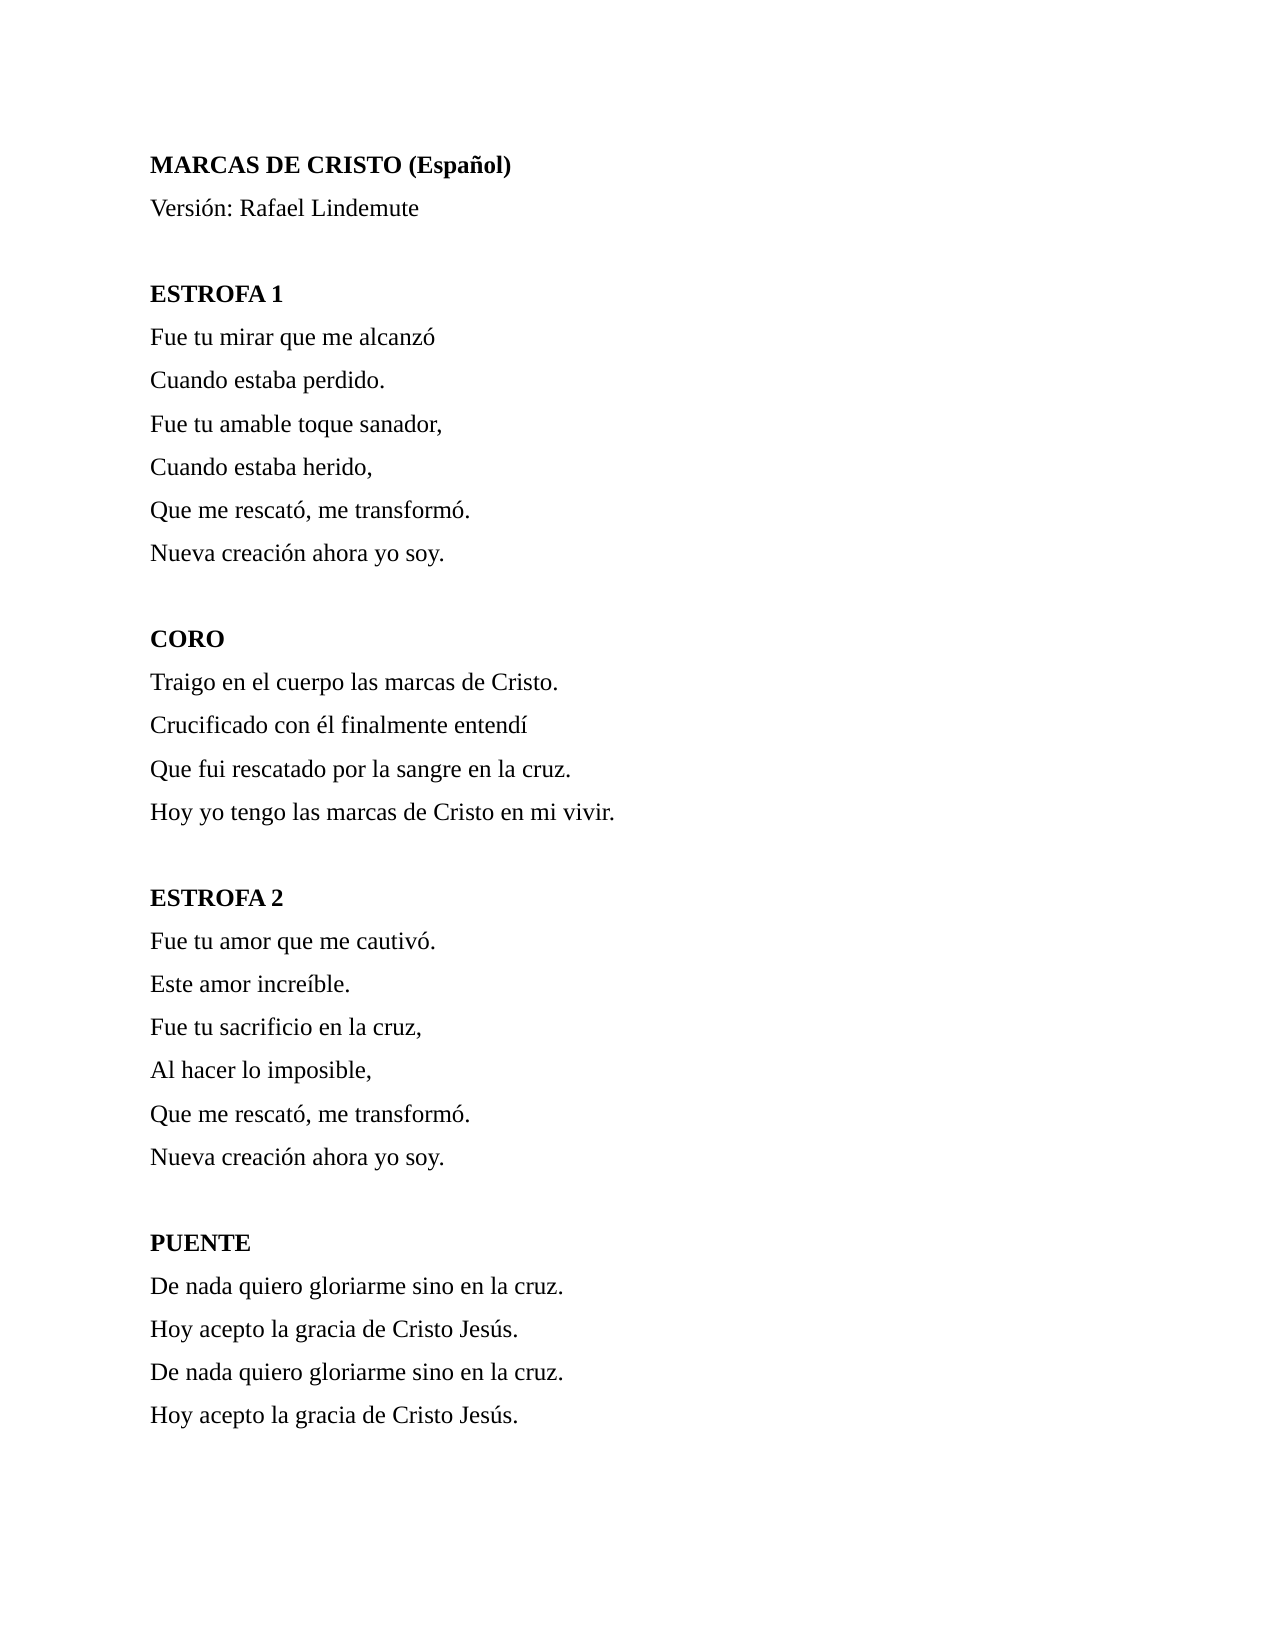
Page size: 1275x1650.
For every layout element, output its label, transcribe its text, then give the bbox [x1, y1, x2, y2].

text Hoy yo tengo las marcas de Cristo en mi vivir. [150, 797, 1125, 826]
text Que me rescató, me transformó. Nueva creación ahora yo soy. [150, 495, 1125, 567]
text De nada quiero gloriarme sino en la cruz. [150, 1357, 1125, 1386]
text Fue tu amor que me cautivó. [150, 926, 1125, 955]
text PUENTE [150, 1228, 1125, 1257]
text Cuando estaba perdido. Fue tu amable toque sanador, [150, 366, 1125, 437]
text MARCAS DE CRISTO (Español) [150, 150, 1125, 179]
text Que fui rescatado por la sangre en la cruz. [150, 754, 1125, 782]
text Hoy acepto la gracia de Cristo Jesús. [150, 1401, 1125, 1429]
text Hoy acepto la gracia de Cristo Jesús. [150, 1314, 1125, 1343]
text Traigo en el cuerpo las marcas de Cristo. [150, 667, 1125, 696]
text Versión: Rafael Lindemute [150, 193, 1125, 222]
text ESTROFA 2 [150, 883, 1125, 912]
text Fue tu mirar que me alcanzó [150, 322, 1125, 351]
text Este amor increíble. [150, 969, 1125, 998]
text Crucificado con él finalmente entendí [150, 711, 1125, 739]
text Fue tu sacrificio en la cruz, [150, 1012, 1125, 1041]
text Cuando estaba herido, [150, 452, 1125, 481]
text ESTROFA 1 [150, 279, 1125, 308]
text De nada quiero gloriarme sino en la cruz. [150, 1271, 1125, 1300]
text CORO [150, 624, 1125, 653]
text Que me rescató, me transformó. Nueva creación ahora yo soy. [150, 1099, 1125, 1171]
text Al hacer lo imposible, [150, 1056, 1125, 1084]
